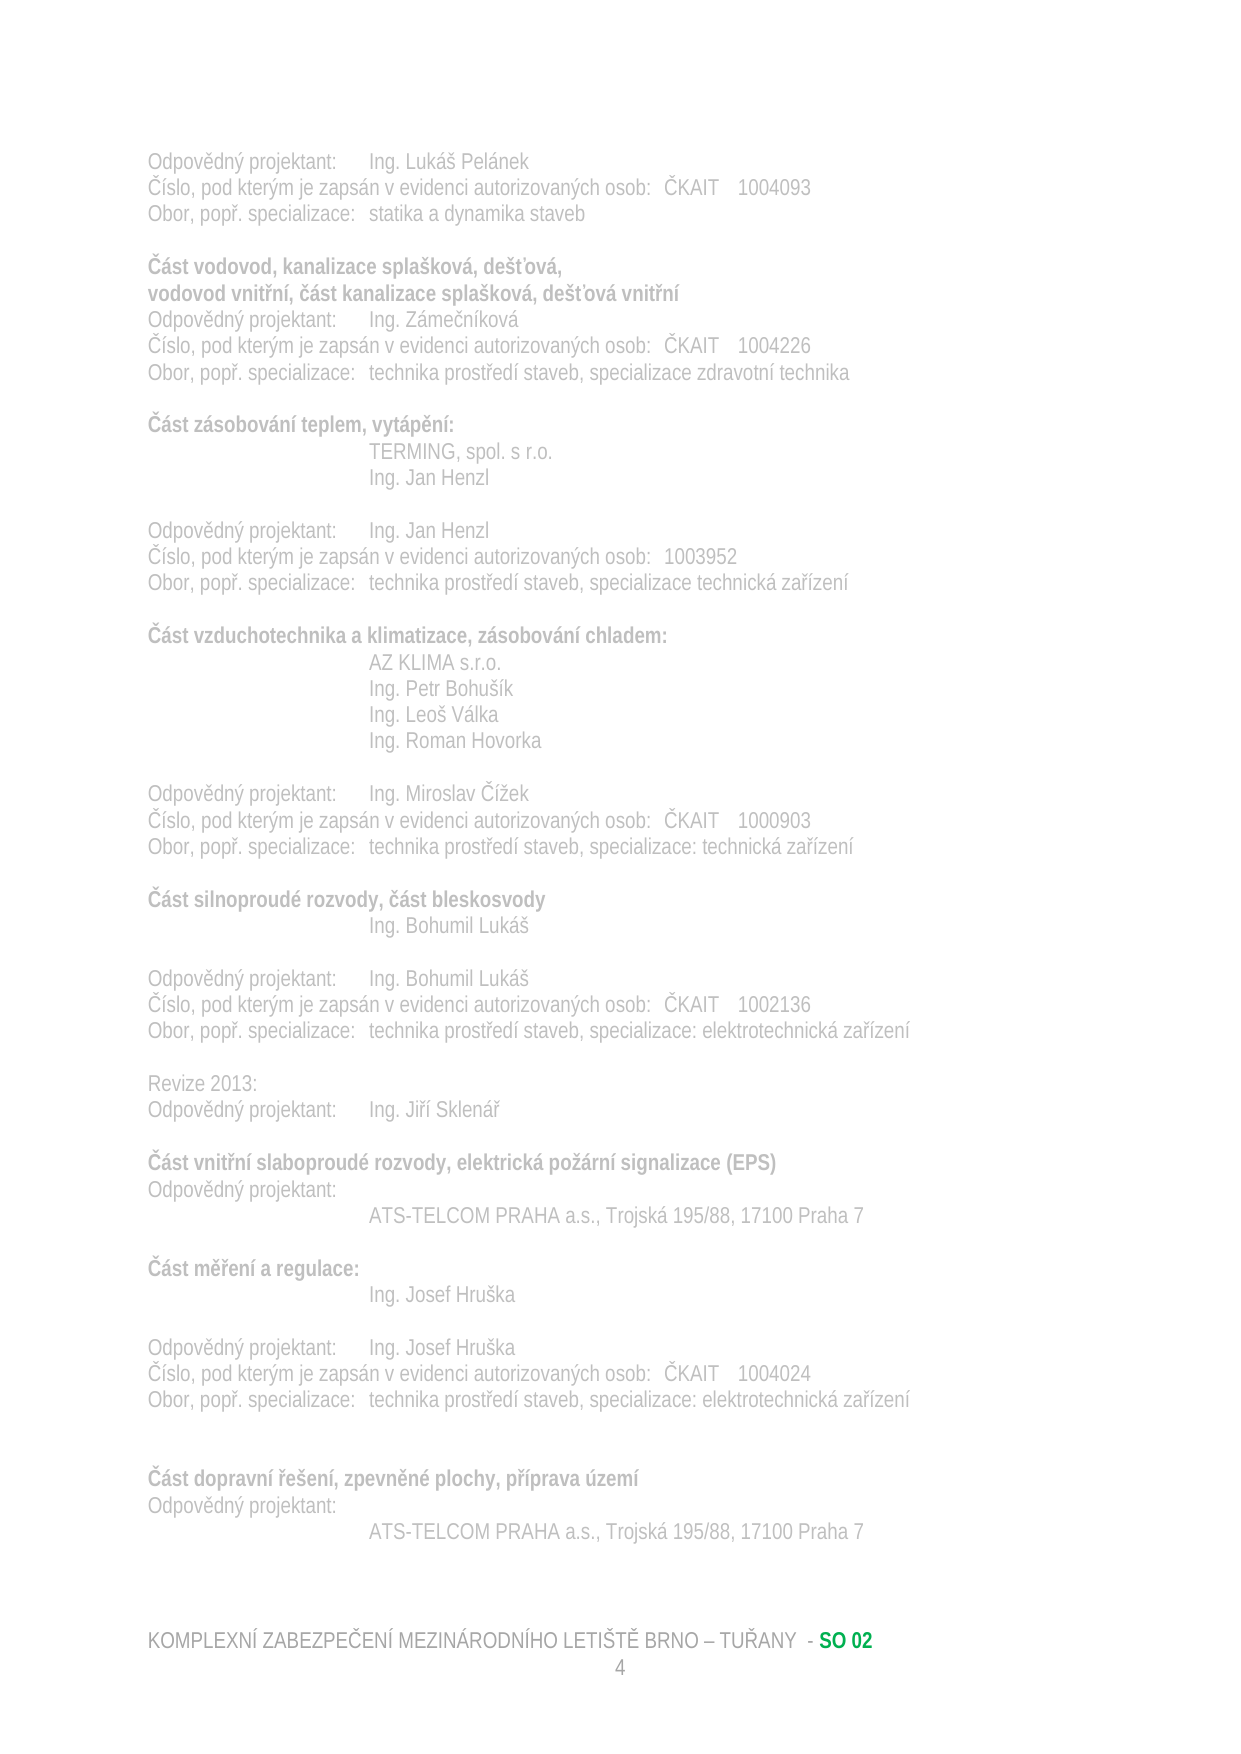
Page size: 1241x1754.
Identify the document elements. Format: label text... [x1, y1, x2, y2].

text Číslo, pod kterým je zapsán v evidenci autorizovaných osob: ČKAIT 1004093 [148, 174, 1092, 200]
text Číslo, pod kterým je zapsán v evidenci autorizovaných osob: ČKAIT 1000903 [148, 807, 1092, 833]
text Ing. Roman Hovorka [148, 727, 1092, 754]
text Část silnoproudé rozvody, část bleskosvody [148, 886, 1092, 912]
text Obor, popř. specializace: technika prostředí staveb, specializace zdravotní technika [148, 358, 1092, 385]
text vodovod vnitřní, část kanalizace splašková, dešťová vnitřní [148, 279, 1092, 306]
text Odpovědný projektant: Ing. Bohumil Lukáš [148, 965, 1092, 991]
text Obor, popř. specializace: statika a dynamika staveb [148, 200, 1092, 227]
text Obor, popř. specializace: technika prostředí staveb, specializace: elektrotechnická zařízení [148, 1386, 1092, 1413]
text Ing. Petr Bohušík [148, 675, 1092, 701]
text ATS-TELCOM PRAHA a.s., Trojská 195/88, 17100 Praha 7 [148, 1518, 1092, 1544]
text Odpovědný projektant: [148, 1176, 1092, 1202]
text Ing. Leoš Válka [295, 701, 1092, 727]
text Odpovědný projektant: Ing. Jiří Sklenář [148, 1096, 1092, 1123]
text TERMING, spol. s r.o. [148, 438, 1092, 464]
text Odpovědný projektant: Ing. Zámečníková [148, 306, 1092, 332]
text Číslo, pod kterým je zapsán v evidenci autorizovaných osob: 1003952 [148, 543, 1092, 569]
text Obor, popř. specializace: technika prostředí staveb, specializace technická zařízení [148, 569, 1092, 596]
text Číslo, pod kterým je zapsán v evidenci autorizovaných osob: ČKAIT 1004024 [148, 1360, 1092, 1386]
text Číslo, pod kterým je zapsán v evidenci autorizovaných osob: ČKAIT 1002136 [148, 991, 1092, 1017]
text Část zásobování teplem, vytápění: [148, 411, 1092, 438]
text Revize 2013: [148, 1070, 1092, 1096]
text Odpovědný projektant: [148, 1492, 1092, 1518]
text Část měření a regulace: [148, 1254, 1092, 1281]
text Číslo, pod kterým je zapsán v evidenci autorizovaných osob: ČKAIT 1004226 [148, 332, 1092, 358]
text Ing. Jan Henzl [148, 464, 1092, 490]
text Část dopravní řešení, zpevněné plochy, příprava území [148, 1465, 1092, 1492]
text Odpovědný projektant: Ing. Miroslav Čížek [148, 780, 1092, 807]
text Část vzduchotechnika a klimatizace, zásobování chladem: [148, 622, 1092, 648]
text Ing. Josef Hruška [148, 1281, 1092, 1307]
text AZ KLIMA s.r.o. [148, 648, 1092, 675]
text Část vodovod, kanalizace splašková, dešťová, [148, 253, 1092, 279]
text Odpovědný projektant: Ing. Lukáš Pelánek [148, 148, 1092, 174]
text Odpovědný projektant: Ing. Jan Henzl [148, 517, 1092, 543]
text Část vnitřní slaboproudé rozvody, elektrická požární signalizace (EPS) [148, 1149, 1092, 1176]
text Ing. Bohumil Lukáš [148, 912, 1092, 938]
text Odpovědný projektant: Ing. Josef Hruška [148, 1334, 1092, 1360]
text Obor, popř. specializace: technika prostředí staveb, specializace: technická zařízení [148, 833, 1092, 859]
text ATS-TELCOM PRAHA a.s., Trojská 195/88, 17100 Praha 7 [148, 1202, 1092, 1228]
text Obor, popř. specializace: technika prostředí staveb, specializace: elektrotechnická zařízení [148, 1017, 1092, 1044]
